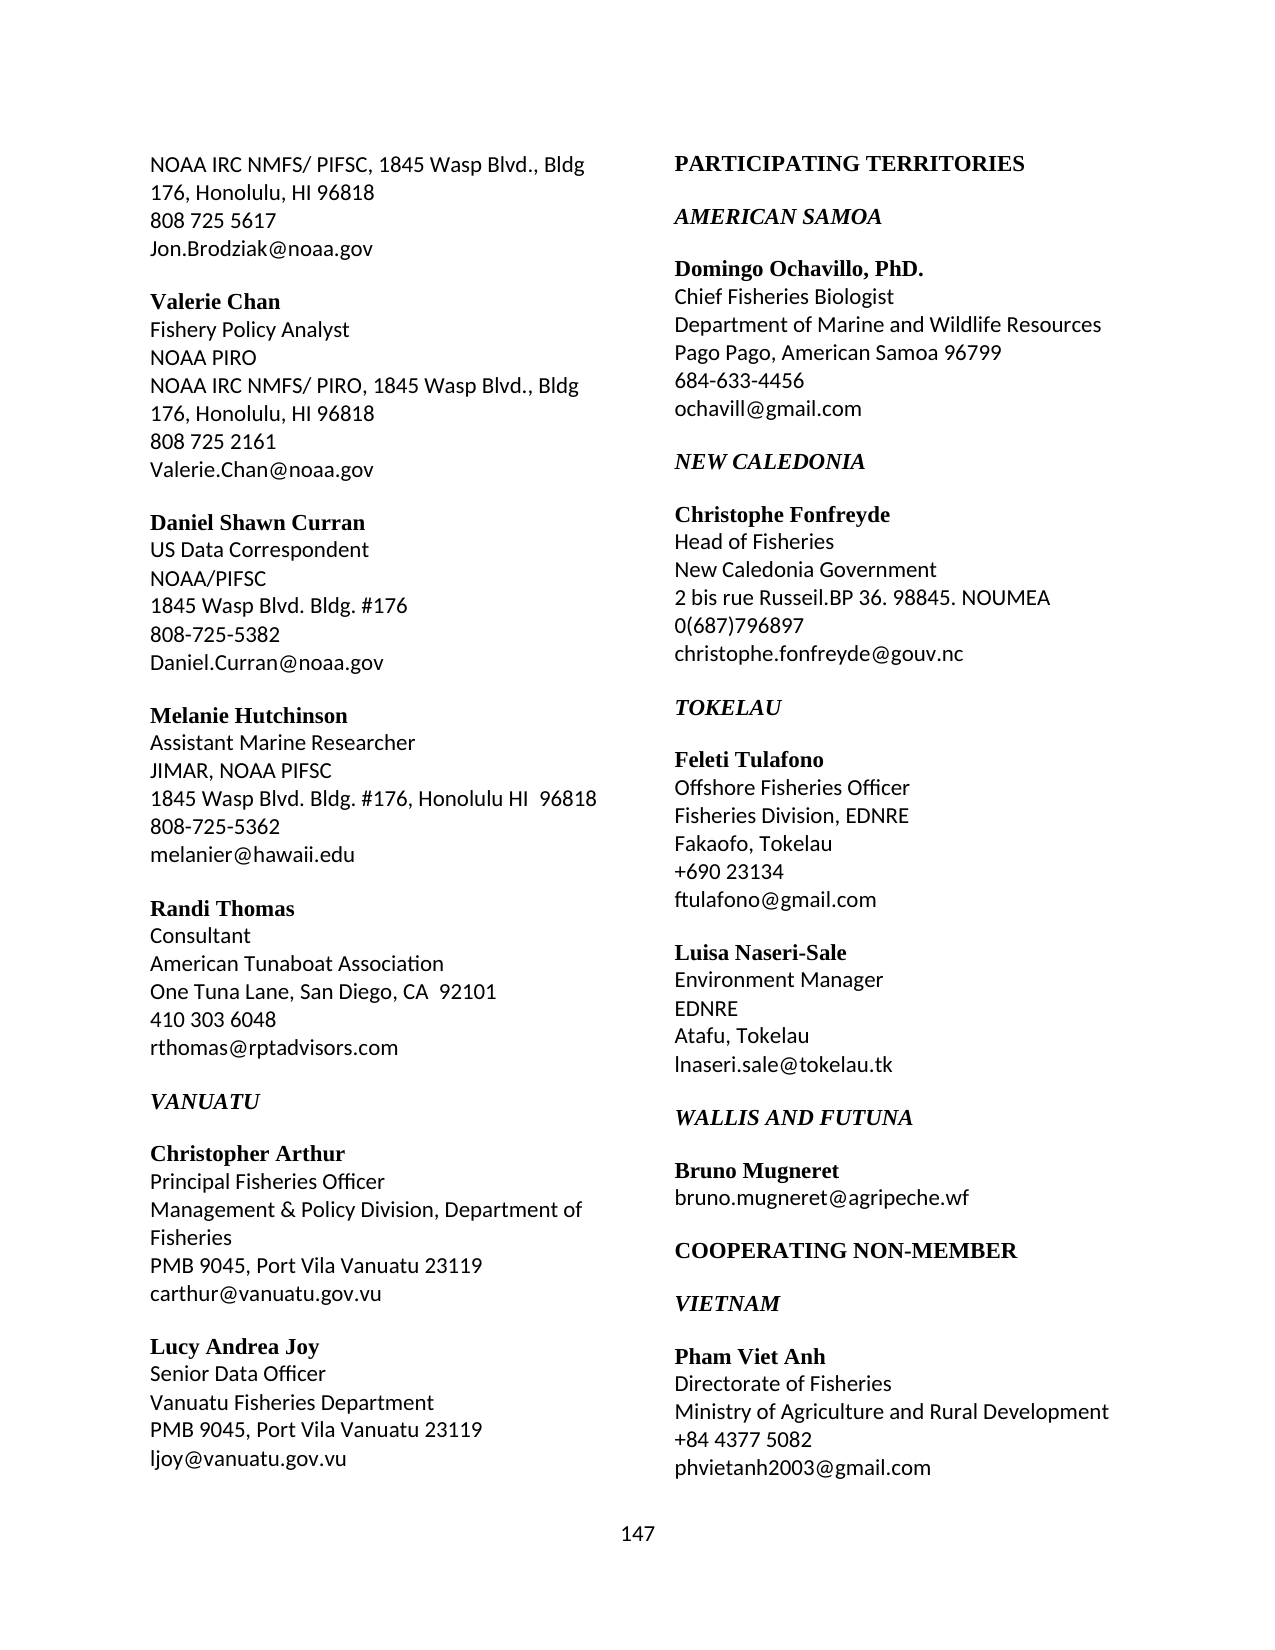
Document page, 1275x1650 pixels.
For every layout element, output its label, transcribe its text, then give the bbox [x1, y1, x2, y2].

text Lucy Andrea Joy [150, 1333, 601, 1359]
text ftulafono@gmail.com [674, 885, 1125, 913]
text ochavill@gmail.com [674, 394, 1125, 422]
text NOAA/PIFSC [150, 564, 601, 592]
text Pago Pago, American Samoa 96799 [674, 338, 1125, 366]
text Department of Marine and Wildlife Resources [674, 310, 1125, 338]
text ljoy@vanuatu.gov.vu [150, 1444, 601, 1472]
text Fishery Policy Analyst [150, 315, 601, 343]
text Feleti Tulafono [674, 746, 1125, 773]
text Senior Data Officer [150, 1359, 601, 1388]
text US Data Correspondent [150, 536, 601, 564]
text AMERICAN SAMOA [674, 203, 1125, 229]
text bruno.mugneret@agripeche.wf [674, 1183, 1125, 1211]
text Melanie Hutchinson [150, 702, 601, 728]
text 2 bis rue Russeil.BP 36. 98845. NOUMEA [674, 583, 1125, 611]
text rthomas@rptadvisors.com [150, 1033, 601, 1061]
text PMB 9045, Port Vila Vanuatu 23119 [150, 1416, 601, 1444]
text Daniel Shawn Curran [150, 509, 601, 536]
text EDNRE [674, 994, 1125, 1022]
text Environment Manager [674, 966, 1125, 994]
text 808-725-5362 [150, 812, 601, 841]
text PMB 9045, Port Vila Vanuatu 23119 [150, 1251, 601, 1279]
text Fakaofo, Tokelau [674, 829, 1125, 857]
text Chief Fisheries Biologist [674, 282, 1125, 310]
text 410 303 6048 [150, 1005, 601, 1033]
text Fisheries Division, EDNRE [674, 801, 1125, 829]
text NOAA IRC NMFS/ PIFSC, 1845 Wasp Blvd., Bldg 176, Honolulu, HI 96818 [150, 150, 601, 206]
text 808-725-5382 [150, 620, 601, 648]
text WALLIS AND FUTUNA [674, 1104, 1125, 1130]
text 1845 Wasp Blvd. Bldg. #176, Honolulu HI 96818 [150, 784, 601, 812]
text 808 725 2161 [150, 427, 601, 455]
text NOAA IRC NMFS/ PIRO, 1845 Wasp Blvd., Bldg 176, Honolulu, HI 96818 [150, 371, 601, 427]
text melanier@hawaii.edu [150, 841, 601, 868]
text Randi Thomas [150, 895, 601, 921]
text 1845 Wasp Blvd. Bldg. #176 [150, 592, 601, 620]
text Principal Fisheries Officer [150, 1167, 601, 1195]
text Assistant Marine Researcher [150, 728, 601, 756]
text Valerie.Chan@noaa.gov [150, 455, 601, 483]
text Atafu, Tokelau [674, 1022, 1125, 1050]
text Domingo Ochavillo, PhD. [674, 255, 1125, 282]
text Christopher Arthur [150, 1140, 601, 1167]
text Pham Viet Anh [674, 1343, 1125, 1369]
text Offshore Fisheries Officer [674, 773, 1125, 801]
text Valerie Chan [150, 288, 601, 315]
text Head of Fisheries [674, 527, 1125, 555]
text Jon.Brodziak@noaa.gov [150, 234, 601, 262]
text +84 4377 5082 [674, 1425, 1125, 1453]
text +690 23134 [674, 857, 1125, 885]
text COOPERATING NON-MEMBER [674, 1237, 1125, 1264]
text Ministry of Agriculture and Rural Development [674, 1397, 1125, 1425]
text PARTICIPATING TERRITORIES [674, 150, 1125, 176]
text TOKELAU [674, 694, 1125, 720]
text christophe.fonfreyde@gouv.nc [674, 639, 1125, 667]
text Vanuatu Fisheries Department [150, 1388, 601, 1416]
text 0(687)796897 [674, 611, 1125, 639]
text JIMAR, NOAA PIFSC [150, 756, 601, 784]
text Christophe Fonfreyde [674, 501, 1125, 527]
text NEW CALEDONIA [674, 448, 1125, 474]
text carthur@vanuatu.gov.vu [150, 1279, 601, 1307]
text NOAA PIRO [150, 343, 601, 371]
text American Tunaboat Association [150, 949, 601, 977]
text Daniel.Curran@noaa.gov [150, 648, 601, 676]
text 684-633-4456 [674, 366, 1125, 394]
text New Caledonia Government [674, 555, 1125, 583]
text Luisa Naseri-Sale [674, 939, 1125, 966]
text 808 725 5617 [150, 206, 601, 234]
text Management & Policy Division, Department of Fisheries [150, 1195, 601, 1251]
text Bruno Mugneret [674, 1157, 1125, 1183]
text VIETNAM [674, 1290, 1125, 1317]
text One Tuna Lane, San Diego, CA 92101 [150, 977, 601, 1005]
text Consultant [150, 921, 601, 949]
text phvietanh2003@gmail.com [674, 1453, 1125, 1481]
text lnaseri.sale@tokelau.tk [674, 1050, 1125, 1078]
text VANUATU [150, 1088, 601, 1114]
text Directorate of Fisheries [674, 1369, 1125, 1397]
